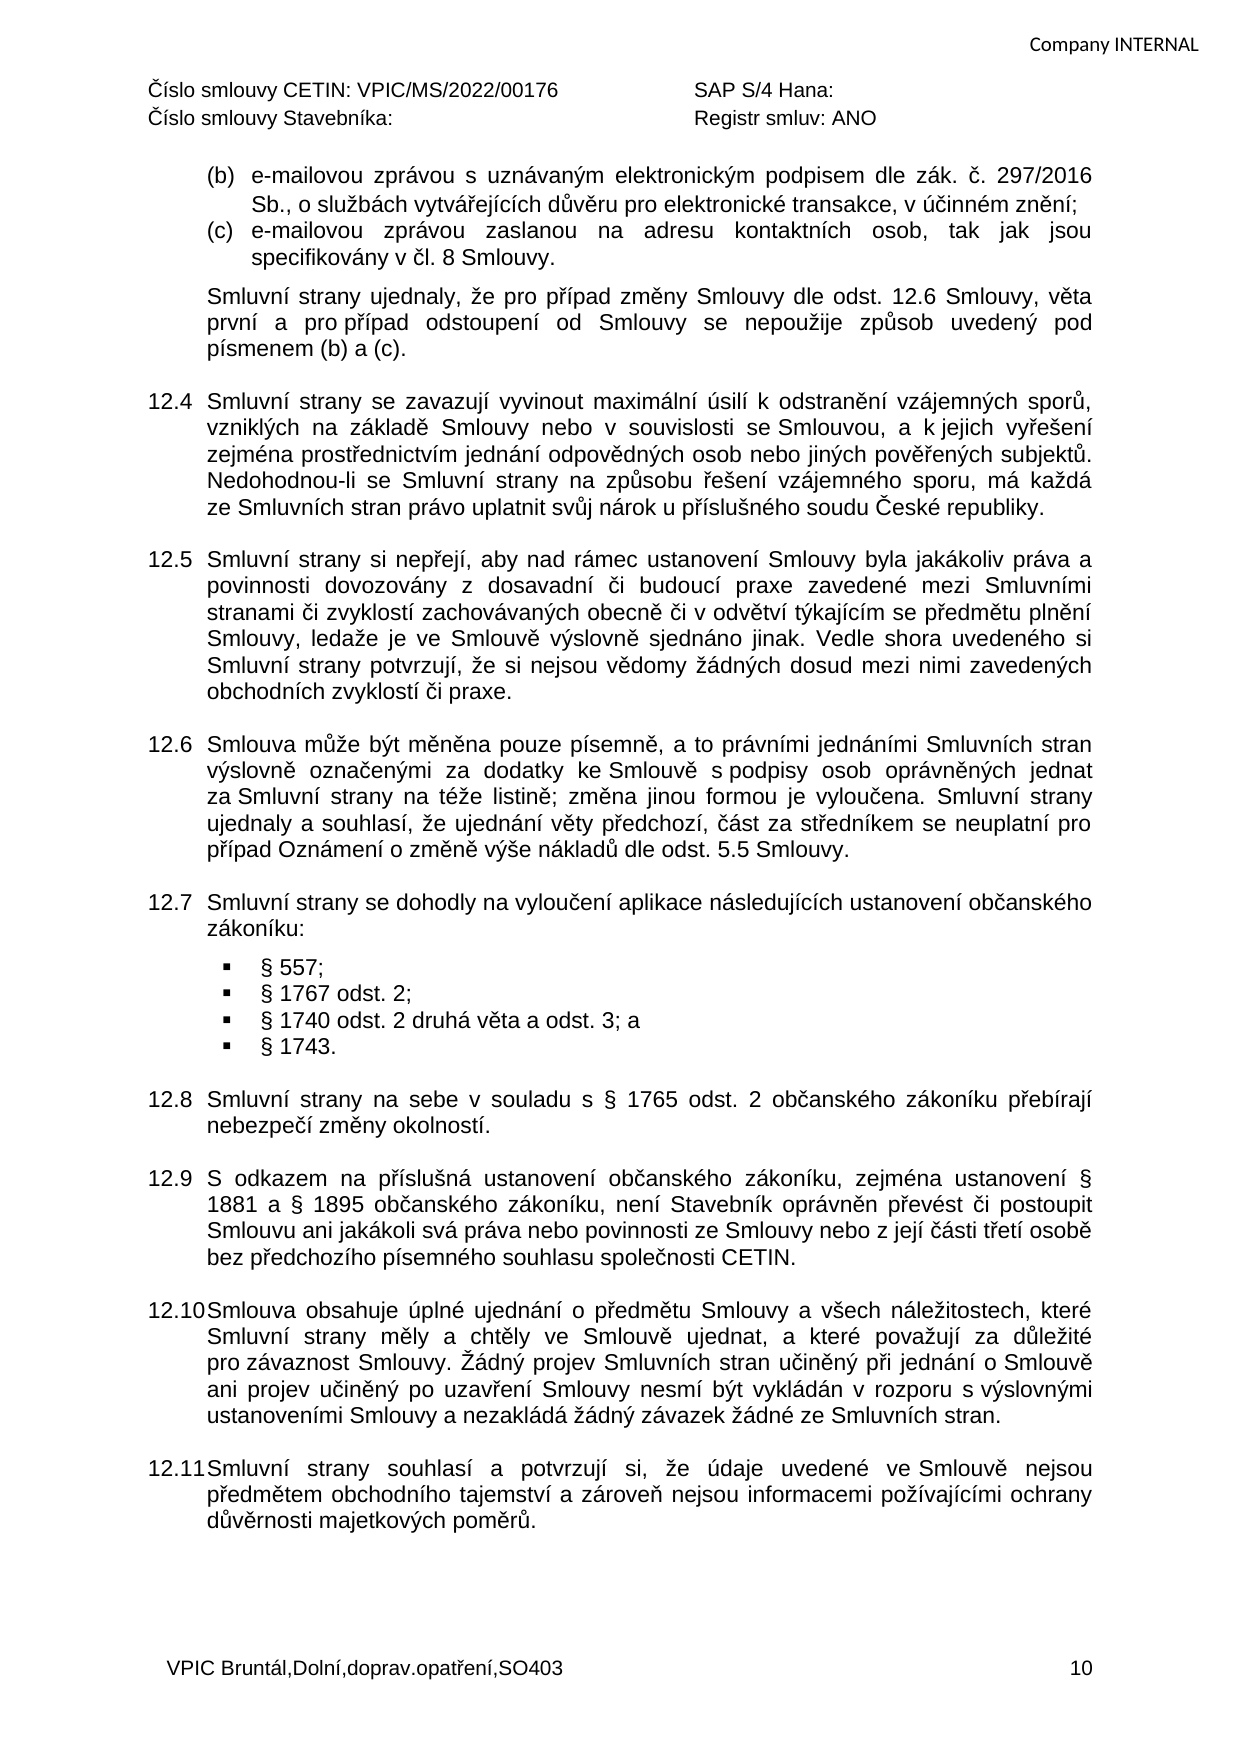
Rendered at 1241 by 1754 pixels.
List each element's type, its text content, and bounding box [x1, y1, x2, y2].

text Smluvní strany ujednaly, že pro případ změny Smlouvy dle odst. 12.6 Smlouvy, věta první a pro případ odstoupení od Smlouvy se nepoužije způsob uvedený pod písmenem (b) a (c). [207, 283, 1093, 362]
list Smluvní strany se dohodly na vyloučení aplikace následujících ustanovení občanského zákoníku: [148, 889, 1093, 941]
list § 1767 odst. 2; [221, 980, 1093, 1007]
list Smluvní strany souhlasí a potvrzují si, že údaje uvedené ve Smlouvě nejsou předmětem obchodního tajemství a zároveň nejsou informacemi požívajícími ochrany důvěrnosti majetkových poměrů. [148, 1455, 1093, 1534]
list Smlouva může být měněna pouze písemně, a to právními jednáními Smluvních stran výslovně označenými za dodatky ke Smlouvě s podpisy osob oprávněných jednat za Smluvní strany na téže listině; změna jinou formou je vyloučena. Smluvní strany ujednaly a souhlasí, že ujednání věty předchozí, část za středníkem se neuplatní pro případ Oznámení o změně výše nákladů dle odst. 5.5 Smlouvy. [148, 731, 1093, 862]
list Smluvní strany se zavazují vyvinout maximální úsilí k odstranění vzájemných sporů, vzniklých na základě Smlouvy nebo v souvislosti se Smlouvou, a k jejich vyřešení zejména prostřednictvím jednání odpovědných osob nebo jiných pověřených subjektů. Nedohodnou-li se Smluvní strany na způsobu řešení vzájemného sporu, má každá ze Smluvních stran právo uplatnit svůj nárok u příslušného soudu České republiky. [148, 388, 1093, 520]
list S odkazem na příslušná ustanovení občanského zákoníku, zejména ustanovení § 1881 a § 1895 občanského zákoníku, není Stavebník oprávněn převést či postoupit Smlouvu ani jakákoli svá práva nebo povinnosti ze Smlouvy nebo z její části třetí osobě bez předchozího písemného souhlasu společnosti CETIN. [148, 1165, 1093, 1270]
list Smlouva obsahuje úplné ujednání o předmětu Smlouvy a všech náležitostech, které Smluvní strany měly a chtěly ve Smlouvě ujednat, a které považují za důležité pro závaznost Smlouvy. Žádný projev Smluvních stran učiněný při jednání o Smlouvě ani projev učiněný po uzavření Smlouvy nesmí být vykládán v rozporu s výslovnými ustanoveními Smlouvy a nezakládá žádný závazek žádné ze Smluvních stran. [148, 1297, 1093, 1428]
list § 1740 odst. 2 druhá věta a odst. 3; a [221, 1007, 1093, 1033]
list e-mailovou zprávou s uznávaným elektronickým podpisem dle zák. č. 297/2016 Sb., o službách vytvářejících důvěru pro elektronické transakce, v účinném znění; [207, 162, 1093, 217]
list Smluvní strany si nepřejí, aby nad rámec ustanovení Smlouvy byla jakákoliv práva a povinnosti dovozovány z dosavadní či budoucí praxe zavedené mezi Smluvními stranami či zvyklostí zachovávaných obecně či v odvětví týkajícím se předmětu plnění Smlouvy, ledaže je ve Smlouvě výslovně sjednáno jinak. Vedle shora uvedeného si Smluvní strany potvrzují, že si nejsou vědomy žádných dosud mezi nimi zavedených obchodních zvyklostí či praxe. [148, 546, 1093, 704]
list e-mailovou zprávou zaslanou na adresu kontaktních osob, tak jak jsou specifikovány v čl. 8 Smlouvy. [207, 217, 1093, 270]
list § 1743. [221, 1033, 1093, 1059]
list Smluvní strany na sebe v souladu s § 1765 odst. 2 občanského zákoníku přebírají nebezpečí změny okolností. [148, 1086, 1093, 1138]
list § 557; [221, 954, 1093, 980]
